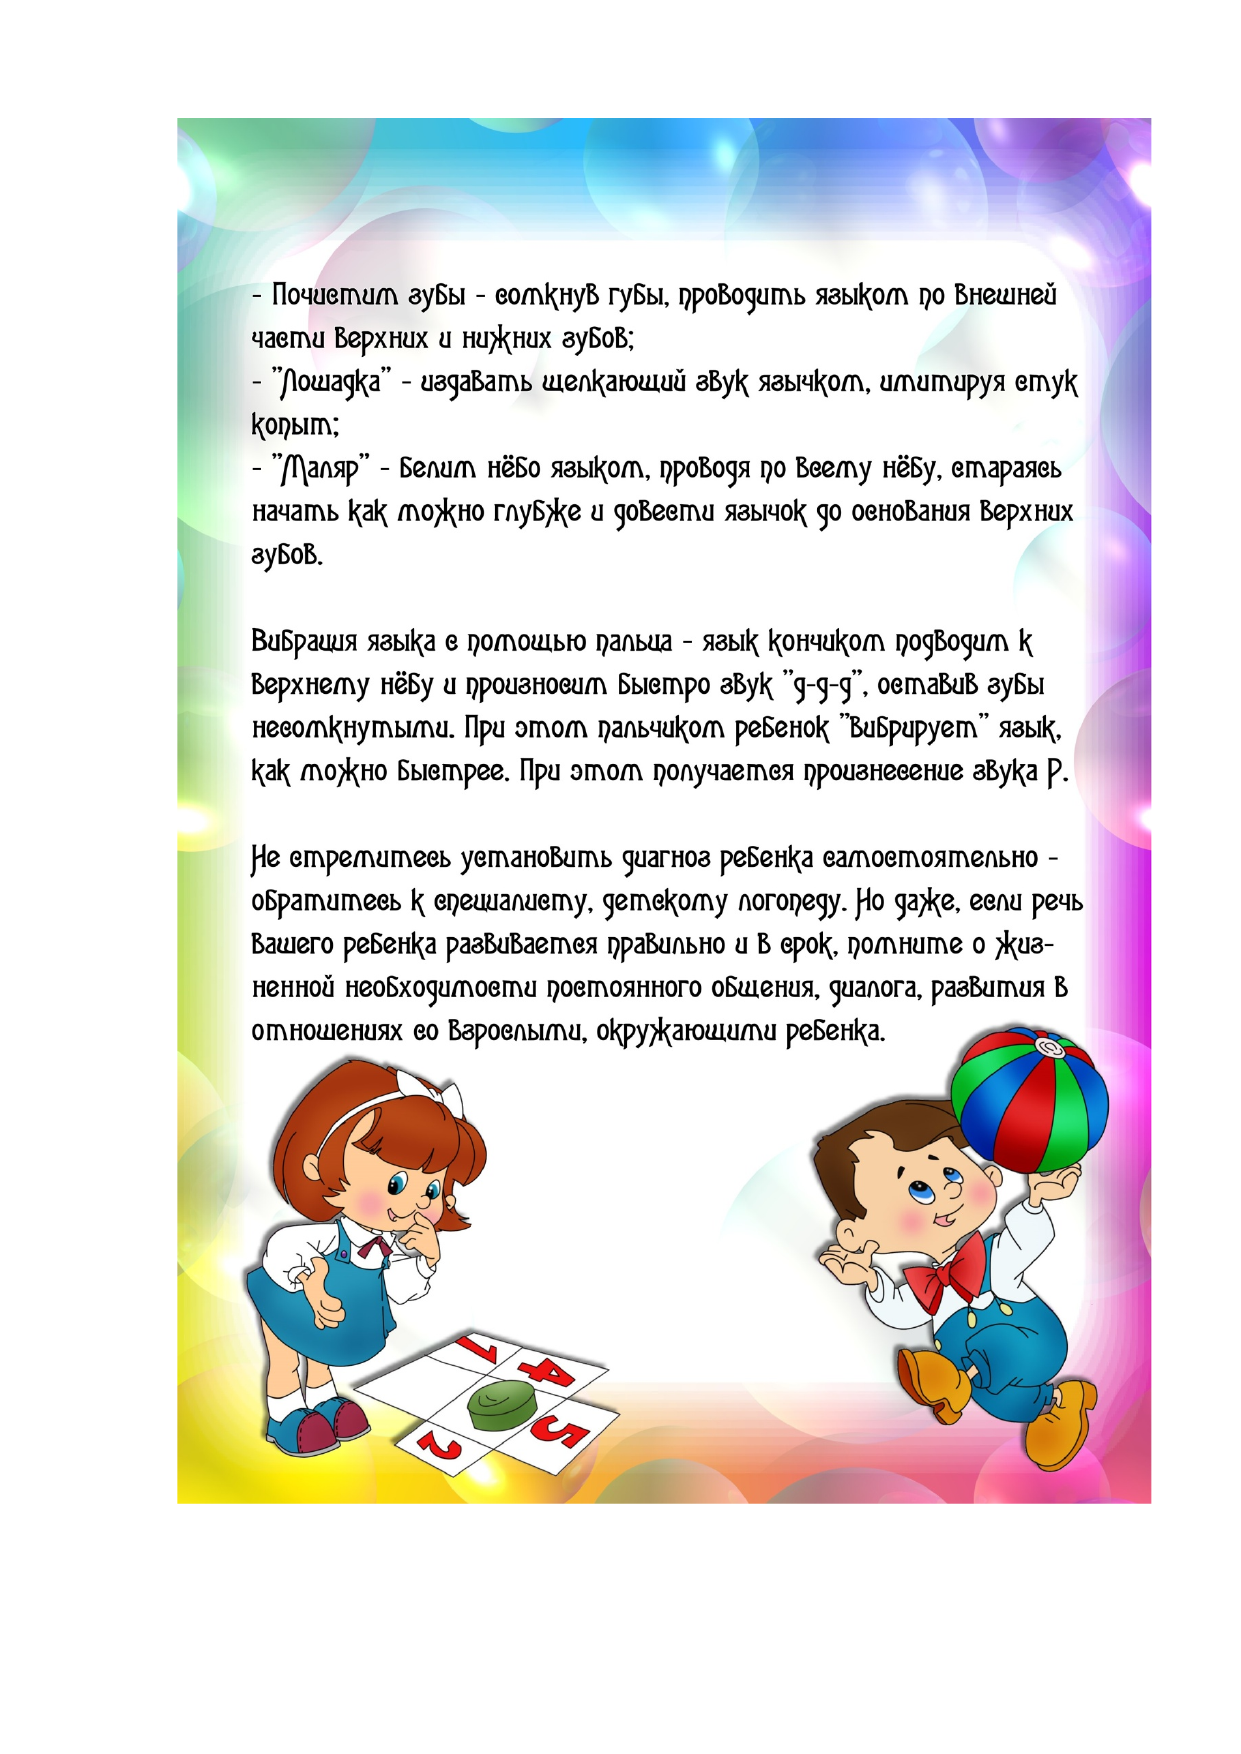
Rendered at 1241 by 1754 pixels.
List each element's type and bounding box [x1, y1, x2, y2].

picture [177, 118, 1152, 1504]
